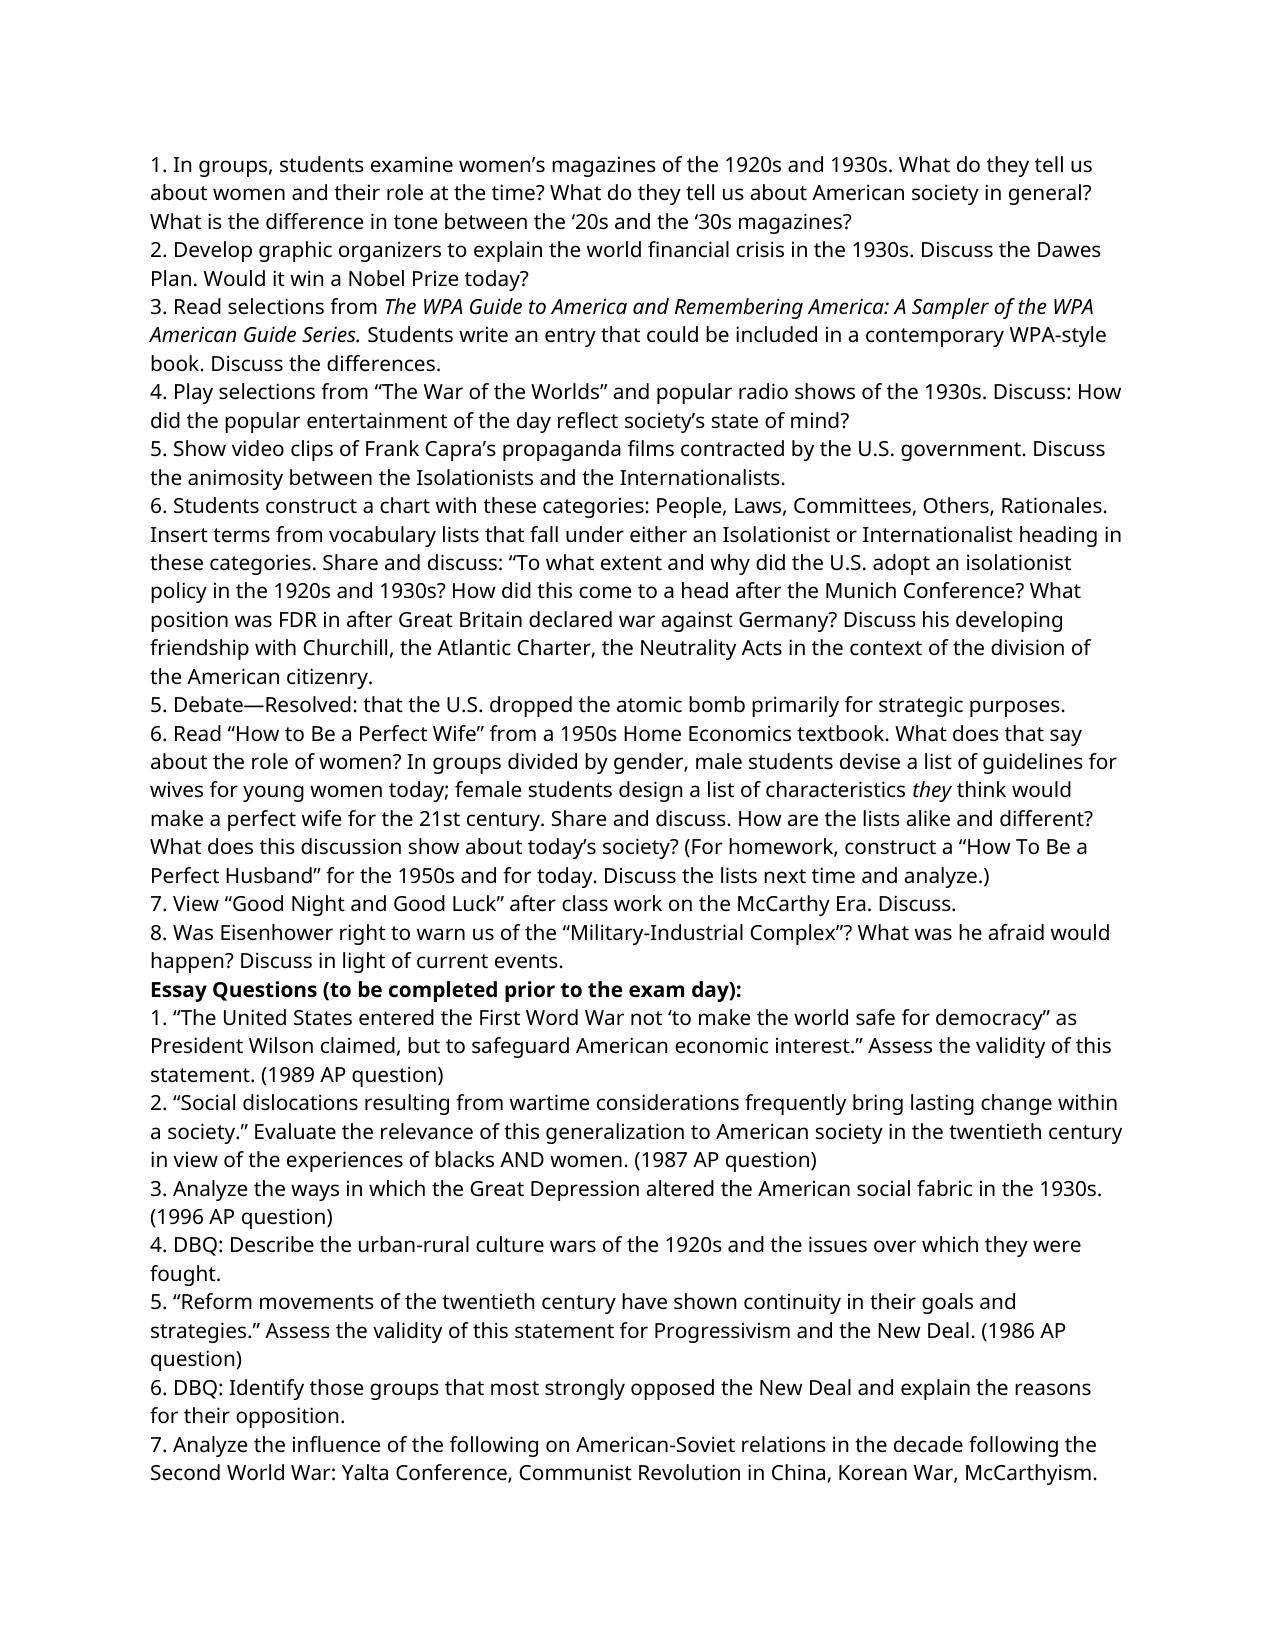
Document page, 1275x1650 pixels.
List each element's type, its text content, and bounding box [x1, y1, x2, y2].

text 4. Play selections from “The War of the Worlds” and popular radio shows of the 1930s. Discuss: How did the popular entertainment of the day reflect society’s state of mind? [150, 377, 1125, 434]
text 2. “Social dislocations resulting from wartime considerations frequently bring lasting change within a society.” Evaluate the relevance of this generalization to American society in the twentieth century in view of the experiences of blacks AND women. (1987 AP question) [150, 1088, 1125, 1174]
text 1. In groups, students examine women’s magazines of the 1920s and 1930s. What do they tell us about women and their role at the time? What do they tell us about American society in general? What is the difference in tone between the ‘20s and the ‘30s magazines? [150, 150, 1125, 235]
text 5. Show video clips of Frank Capra’s propaganda films contracted by the U.S. government. Discuss the animosity between the Isolationists and the Internationalists. [150, 434, 1125, 491]
text 6. DBQ: Identify those groups that most strongly opposed the New Deal and explain the reasons for their opposition. [150, 1373, 1125, 1430]
text 1. “The United States entered the First Word War not ‘to make the world safe for democracy” as President Wilson claimed, but to safeguard American economic interest.” Assess the validity of this statement. (1989 AP question) [150, 1003, 1125, 1088]
text 3. Analyze the ways in which the Great Depression altered the American social fabric in the 1930s. (1996 AP question) [150, 1174, 1125, 1231]
text 3. Read selections from The WPA Guide to America and Remembering America: A Sampler of the WPA American Guide Series. Students write an entry that could be included in a contemporary WPA-style book. Discuss the differences. [150, 292, 1125, 377]
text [150, 1430, 1125, 1487]
text 4. DBQ: Describe the urban-rural culture wars of the 1920s and the issues over which they were fought. [150, 1231, 1125, 1287]
text 6. Read “How to Be a Perfect Wife” from a 1950s Home Economics textbook. What does that say about the role of women? In groups divided by gender, male students devise a list of guidelines for wives for young women today; female students design a list of characteristics they think would make a perfect wife for the 21st century. Share and discuss. How are the lists alike and different? What does this discussion show about today’s society? (For homework, construct a “How To Be a Perfect Husband” for the 1950s and for today. Discuss the lists next time and analyze.) [150, 719, 1125, 889]
text Essay Questions (to be completed prior to the exam day): [150, 975, 1125, 1003]
text 8. Was Eisenhower right to warn us of the “Military-Industrial Complex”? What was he afraid would happen? Discuss in light of current events. [150, 918, 1125, 975]
text 5. “Reform movements of the twentieth century have shown continuity in their goals and strategies.” Assess the validity of this statement for Progressivism and the New Deal. (1986 AP question) [150, 1287, 1125, 1373]
text 6. Students construct a chart with these categories: People, Laws, Committees, Others, Rationales. Insert terms from vocabulary lists that fall under either an Isolationist or Internationalist heading in these categories. Share and discuss: “To what extent and why did the U.S. adopt an isolationist policy in the 1920s and 1930s? How did this come to a head after the Munich Conference? What position was FDR in after Great Britain declared war against Germany? Discuss his developing friendship with Churchill, the Atlantic Charter, the Neutrality Acts in the context of the division of the American citizenry. [150, 491, 1125, 690]
text 2. Develop graphic organizers to explain the world financial crisis in the 1930s. Discuss the Dawes Plan. Would it win a Nobel Prize today? [150, 235, 1125, 292]
text 5. Debate—Resolved: that the U.S. dropped the atomic bomb primarily for strategic purposes. [150, 690, 1125, 719]
text 7. View “Good Night and Good Luck” after class work on the McCarthy Era. Discuss. [150, 889, 1125, 918]
